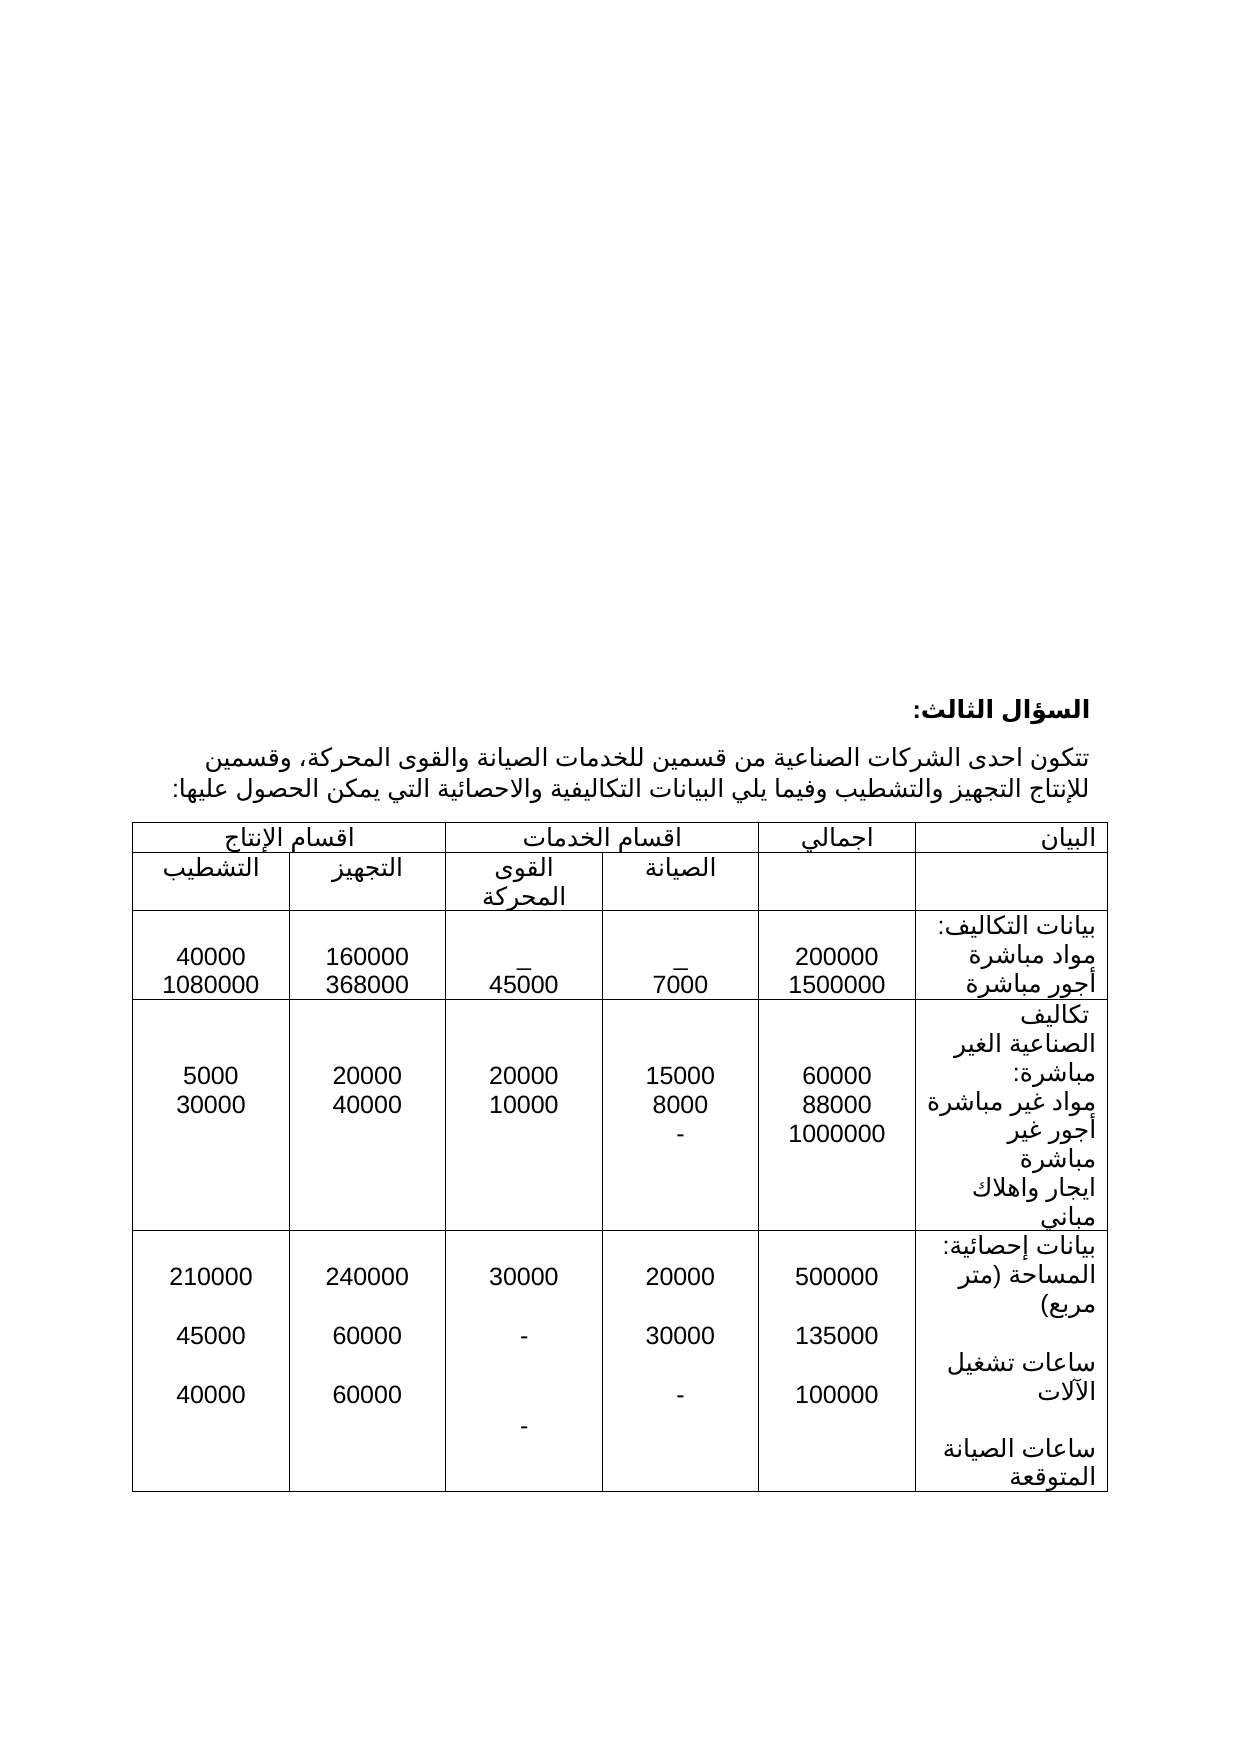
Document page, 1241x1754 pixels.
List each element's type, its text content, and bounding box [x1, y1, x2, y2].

table_cell _ 45000 [446, 911, 602, 999]
table_cell التشطيب [133, 853, 289, 910]
table_cell 5000 30000 [133, 1000, 289, 1230]
table_cell 15000 8000 - [603, 1000, 758, 1230]
table_cell القوى المحركة [446, 853, 602, 910]
table_header اقسام الخدمات [446, 823, 758, 852]
table_cell 60000 88000 1000000 [759, 1000, 915, 1230]
table_cell 160000 368000 [290, 911, 445, 999]
table_cell 20000 10000 [446, 1000, 602, 1230]
table_cell بيانات التكاليف: مواد مباشرة أجور مباشرة [916, 911, 1107, 999]
table_cell 30000 - - [446, 1231, 602, 1491]
table_cell 240000 60000 60000 [290, 1231, 445, 1491]
table_cell 20000 30000 - [603, 1231, 758, 1491]
table_cell بيانات إحصائية: المساحة (متر مربع) ساعات تشغيل الآلات ساعات الصيانة المتوقعة [916, 1231, 1107, 1491]
table_cell الصيانة [603, 853, 758, 910]
table_header اقسام الإنتاج [133, 823, 445, 852]
table_cell 20000 40000 [290, 1000, 445, 1230]
table_cell [916, 853, 1107, 910]
table_cell 210000 45000 40000 [133, 1231, 289, 1491]
text السؤال الثالث: [150, 695, 1090, 724]
table_cell 500000 135000 100000 [759, 1231, 915, 1491]
table_cell [759, 853, 915, 910]
table_cell تكاليف الصناعية الغير مباشرة: مواد غير مباشرة أجور غير مباشرة ايجار واهلاك مباني [916, 1000, 1107, 1230]
table_cell _ 7000 [603, 911, 758, 999]
table_cell التجهيز [290, 853, 445, 910]
text تتكون احدى الشركات الصناعية من قسمين للخدمات الصيانة والقوى المحركة، وقسمين للإنتاج التجهيز والتشطيب وفيما يلي البيانات التكاليفية والاحصائية التي يمكن الحصول عليها: [150, 743, 1090, 803]
table_header البيان [916, 823, 1107, 852]
table_cell 40000 1080000 [133, 911, 289, 999]
table_cell 200000 1500000 [759, 911, 915, 999]
table_header اجمالي [759, 823, 915, 852]
